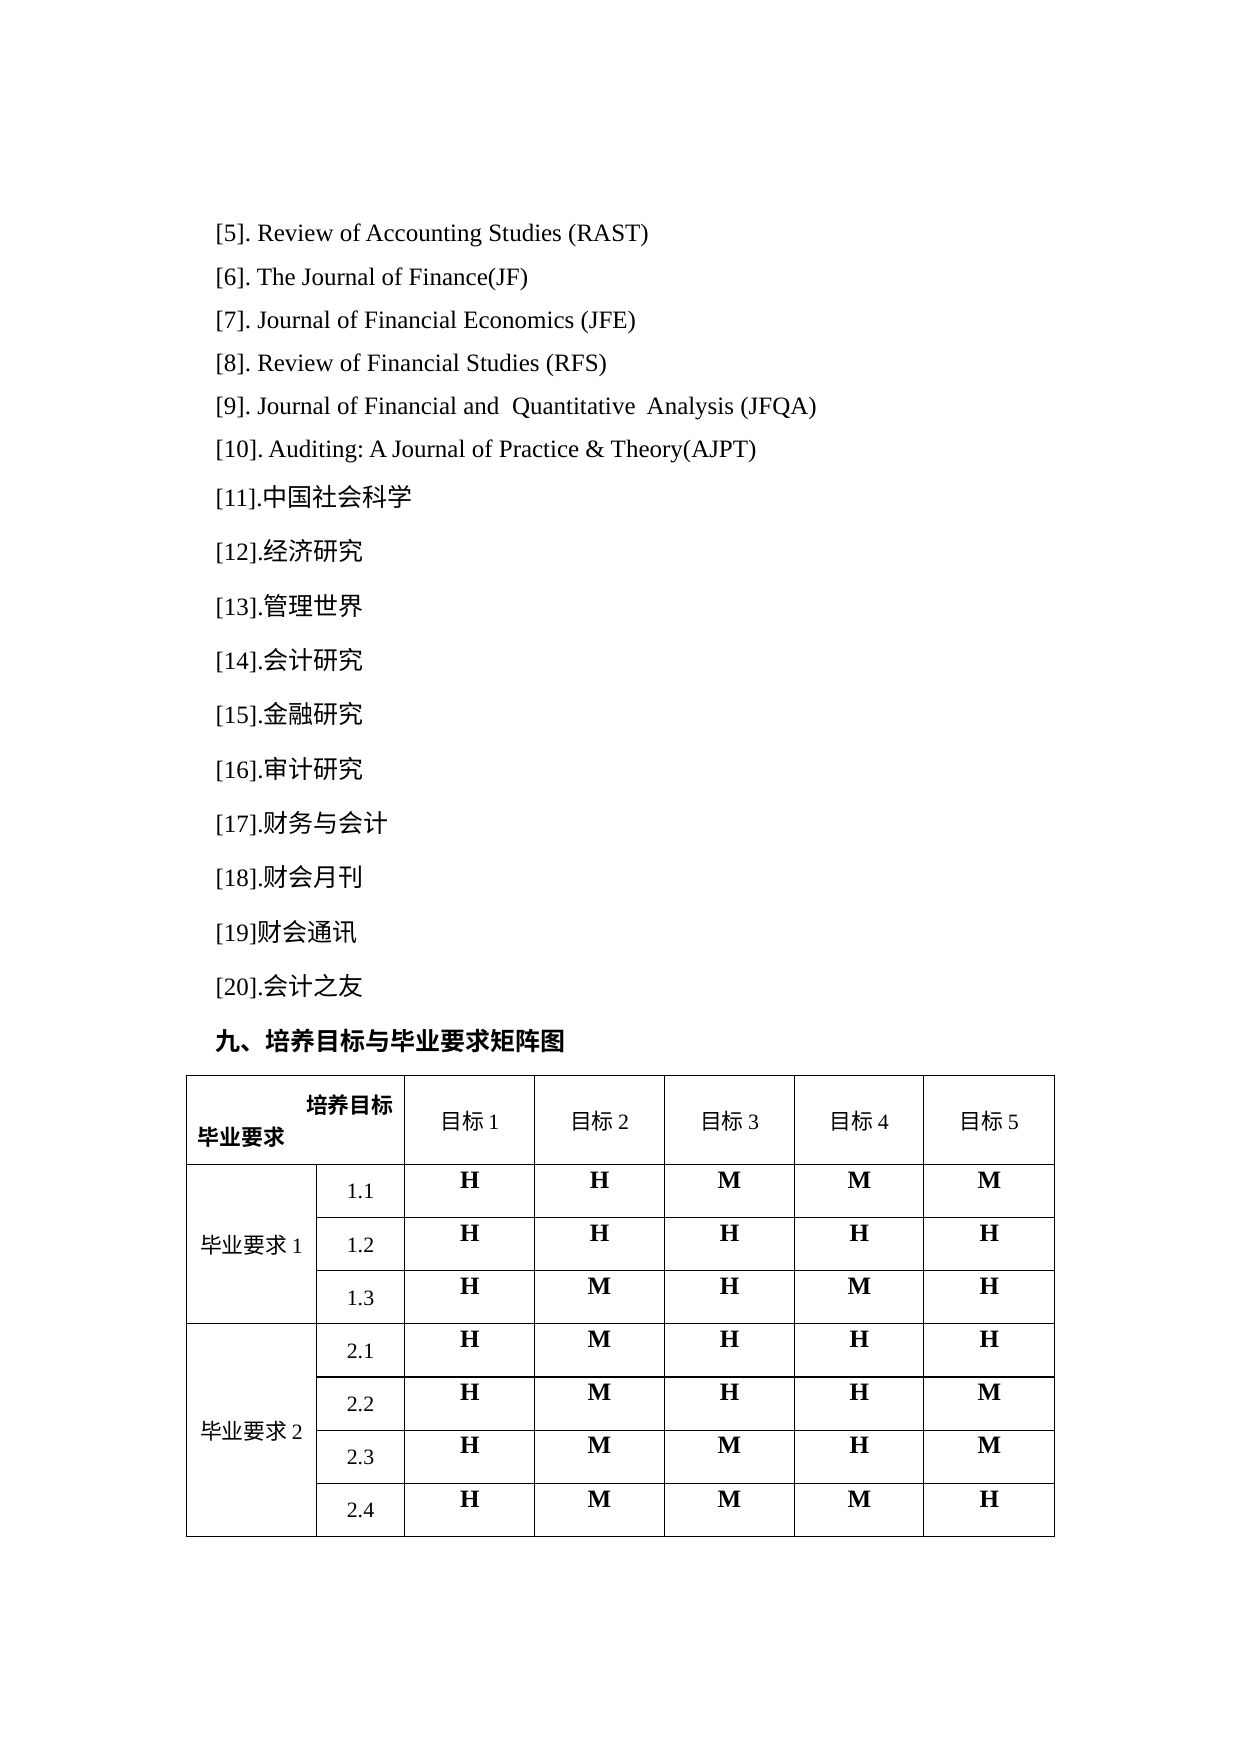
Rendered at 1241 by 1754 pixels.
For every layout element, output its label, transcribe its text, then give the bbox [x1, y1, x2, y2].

table_cell M [535, 1324, 664, 1376]
table_cell H [535, 1218, 664, 1270]
text [19]财会通讯 [215, 912, 1075, 948]
table_cell M [795, 1271, 923, 1323]
table_cell H [405, 1218, 534, 1270]
table_cell H [924, 1271, 1054, 1323]
table_cell H [405, 1165, 534, 1217]
table_cell M [924, 1165, 1054, 1217]
text [18].财会月刊 [215, 858, 1075, 894]
table_cell H [665, 1271, 794, 1323]
table_cell M [535, 1431, 664, 1483]
table_header 目标5 [924, 1076, 1054, 1164]
table_cell H [405, 1484, 534, 1536]
table_cell H [405, 1324, 534, 1376]
table_cell M [924, 1378, 1054, 1429]
text [10]. Auditing: A Journal of Practice & Theory(AJPT) [215, 434, 1075, 463]
table_cell M [665, 1484, 794, 1536]
table_cell 1.3 [317, 1271, 404, 1323]
text [14].会计研究 [215, 640, 1075, 677]
table_cell H [665, 1218, 794, 1270]
text [5]. Review of Accounting Studies (RAST) [215, 218, 1075, 247]
table_header 培养目标 毕业要求 [187, 1076, 404, 1164]
table_cell M [665, 1431, 794, 1483]
table_cell M [795, 1484, 923, 1536]
table_cell 2.3 [317, 1431, 404, 1483]
table_cell M [924, 1431, 1054, 1483]
table_cell H [405, 1271, 534, 1323]
table_cell H [535, 1165, 664, 1217]
table_header 目标1 [405, 1076, 534, 1164]
table_cell H [665, 1378, 794, 1429]
list 培养目标与毕业要求矩阵图 [165, 1021, 1075, 1057]
table_cell H [795, 1324, 923, 1376]
table_cell M [665, 1165, 794, 1217]
table_cell H [795, 1431, 923, 1483]
table_cell 2.1 [317, 1324, 404, 1376]
text [16].审计研究 [215, 749, 1075, 785]
table_cell H [924, 1324, 1054, 1376]
table_cell H [665, 1324, 794, 1376]
table_cell M [535, 1271, 664, 1323]
table_cell 2.4 [317, 1484, 404, 1536]
table_cell M [535, 1484, 664, 1536]
table_header 目标2 [535, 1076, 664, 1164]
table_cell M [535, 1378, 664, 1429]
text [12].经济研究 [215, 532, 1075, 568]
table_cell H [924, 1218, 1054, 1270]
table_cell H [405, 1431, 534, 1483]
table_cell 1.1 [317, 1165, 404, 1217]
table_header 目标4 [795, 1076, 923, 1164]
table_header 目标3 [665, 1076, 794, 1164]
table_cell 毕业要求1 [187, 1165, 316, 1323]
text [13].管理世界 [215, 586, 1075, 622]
text [8]. Review of Financial Studies (RFS) [215, 348, 1075, 377]
table_cell H [795, 1378, 923, 1429]
table_cell 毕业要求2 [187, 1324, 316, 1536]
text [17].财务与会计 [215, 803, 1075, 840]
table_cell M [795, 1165, 923, 1217]
text [11].中国社会科学 [215, 477, 1075, 513]
table_cell 1.2 [317, 1218, 404, 1270]
text [7]. Journal of Financial Economics (JFE) [215, 305, 1075, 333]
text [6]. The Journal of Finance(JF) [215, 262, 1075, 290]
table_cell H [795, 1218, 923, 1270]
table_cell H [924, 1484, 1054, 1536]
text [15].金融研究 [215, 695, 1075, 731]
table_cell H [405, 1378, 534, 1429]
table_cell 2.2 [317, 1378, 404, 1429]
text [20].会计之友 [215, 967, 1075, 1003]
text [9]. Journal of Financial and Quantitative Analysis (JFQA) [215, 391, 1075, 420]
